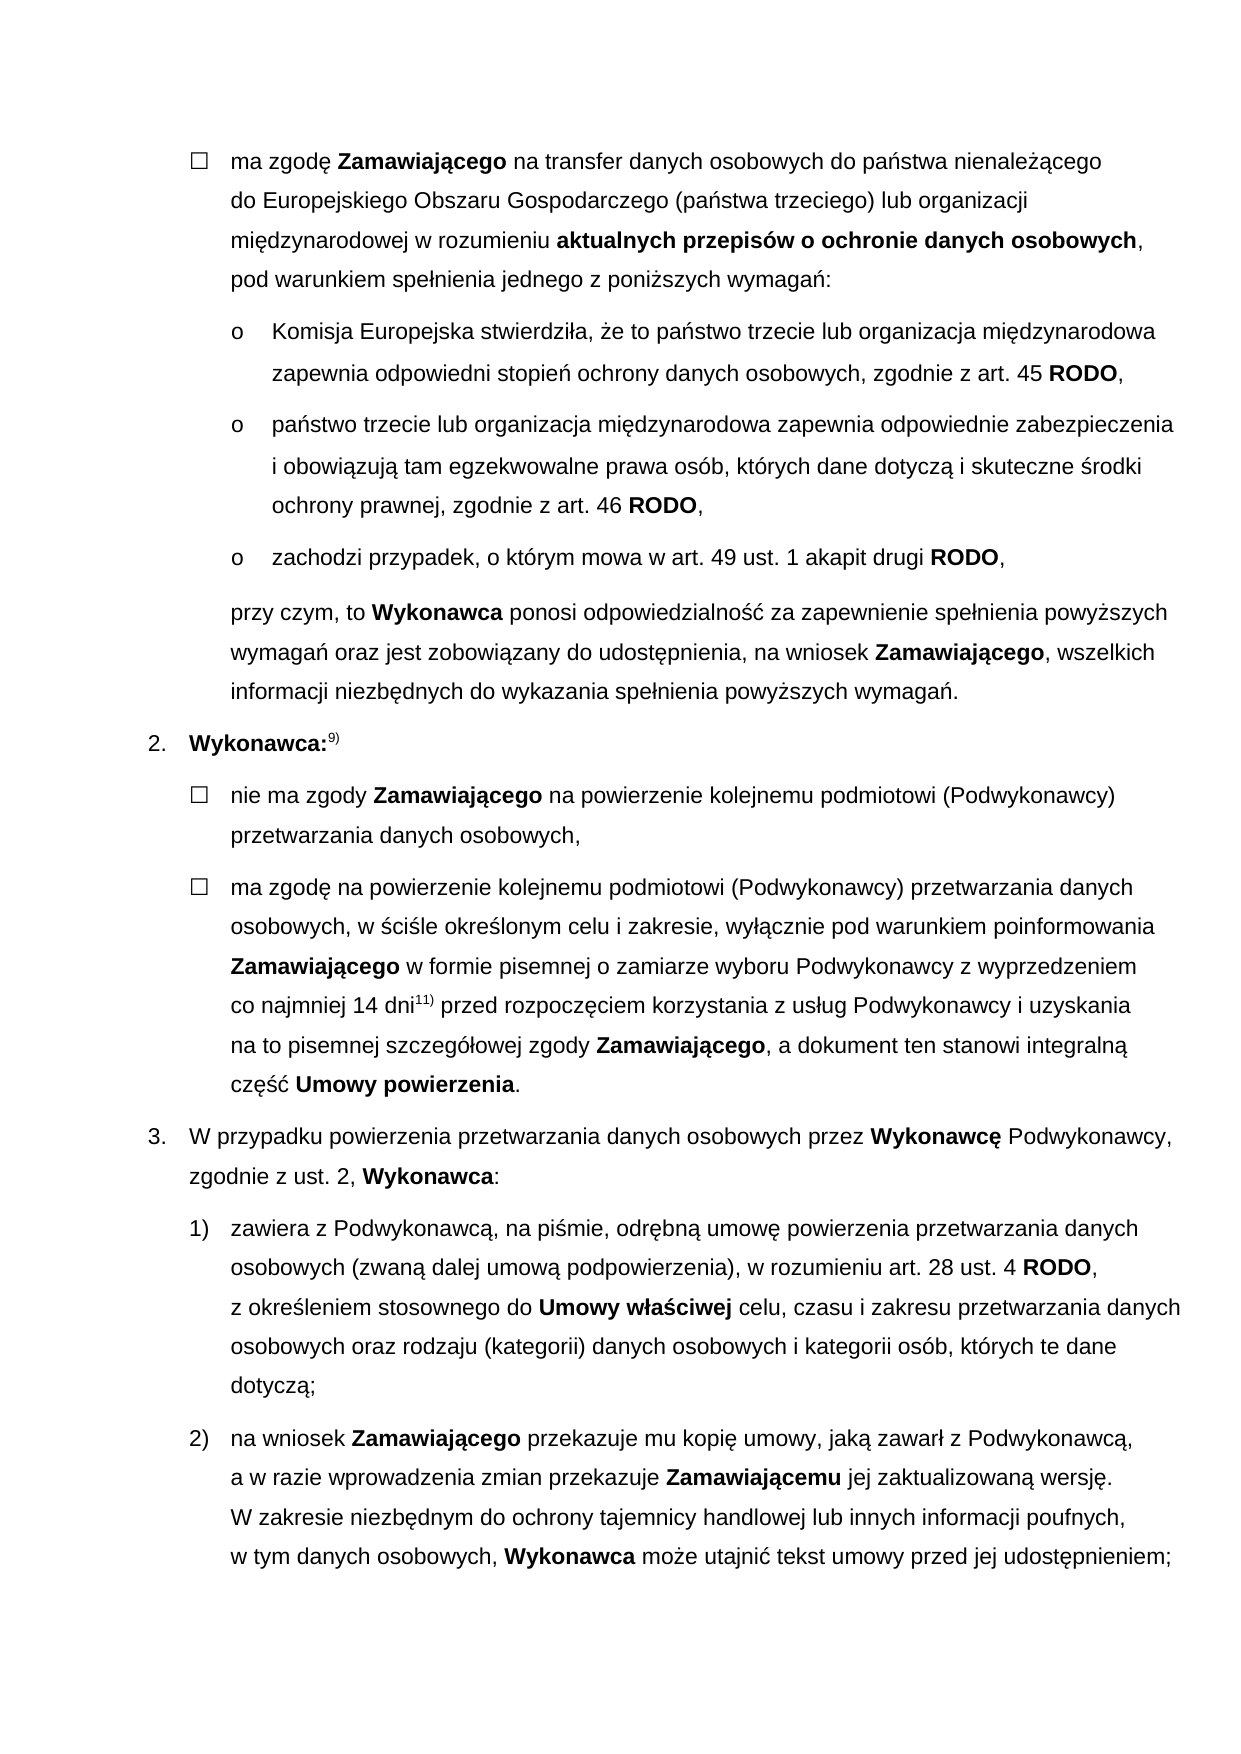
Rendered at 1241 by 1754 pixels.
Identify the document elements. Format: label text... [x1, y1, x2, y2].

text ma zgodę Zamawiającego na transfer danych osobowych do państwa nienależącego do Europejskiego Obszaru Gospodarczego (państwa trzeciego) lub organizacji międzynarodowej w rozumieniu aktualnych przepisów o ochronie danych osobowych, pod warunkiem spełnienia jednego z poniższych wymagań: [189, 148, 1181, 292]
list Wykonawca:9) [148, 730, 1181, 757]
list zawiera z Podwykonawcą, na piśmie, odrębną umowę powierzenia przetwarzania danych osobowych (zwaną dalej umową podpowierzenia), w rozumieniu art. 28 ust. 4 RODO, z określeniem stosownego do Umowy właściwej celu, czasu i zakresu przetwarzania danych osobowych oraz rodzaju (kategorii) danych osobowych i kategorii osób, których te dane dotyczą; [189, 1214, 1181, 1399]
list na wniosek Zamawiającego przekazuje mu kopię umowy, jaką zawarł z Podwykonawcą, a w razie wprowadzenia zmian przekazuje Zamawiającemu jej zaktualizowaną wersję. W zakresie niezbędnym do ochrony tajemnicy handlowej lub innych informacji poufnych, w tym danych osobowych, Wykonawca może utajnić tekst umowy przed jej udostępnieniem; [189, 1424, 1181, 1569]
list zachodzi przypadek, o którym mowa w art. 49 ust. 1 akapit drugi RODO, [230, 544, 1181, 573]
text przy czym, to Wykonawca ponosi odpowiedzialność za zapewnienie spełnienia powyższych wymagań oraz jest zobowiązany do udostępnienia, na wniosek Zamawiającego, wszelkich informacji niezbędnych do wykazania spełnienia powyższych wymagań. [230, 599, 1181, 705]
list państwo trzecie lub organizacja międzynarodowa zapewnia odpowiednie zabezpieczenia i obowiązują tam egzekwowalne prawa osób, których dane dotyczą i skuteczne środki ochrony prawnej, zgodnie z art. 46 RODO, [230, 411, 1181, 519]
list W przypadku powierzenia przetwarzania danych osobowych przez Wykonawcę Podwykonawcy, zgodnie z ust. 2, Wykonawca: [148, 1123, 1181, 1189]
text nie ma zgody Zamawiającego na powierzenie kolejnemu podmiotowi (Podwykonawcy) przetwarzania danych osobowych, [189, 782, 1181, 848]
text ma zgodę na powierzenie kolejnemu podmiotowi (Podwykonawcy) przetwarzania danych osobowych, w ściśle określonym celu i zakresie, wyłącznie pod warunkiem poinformowania Zamawiającego w formie pisemnej o zamiarze wyboru Podwykonawcy z wyprzedzeniem co najmniej 14 dni11) przed rozpoczęciem korzystania z usług Podwykonawcy i uzyskania na to pisemnej szczegółowej zgody Zamawiającego, a dokument ten stanowi integralną część Umowy powierzenia. [189, 874, 1181, 1097]
list Komisja Europejska stwierdziła, że to państwo trzecie lub organizacja międzynarodowa zapewnia odpowiedni stopień ochrony danych osobowych, zgodnie z art. 45 RODO, [230, 318, 1181, 386]
